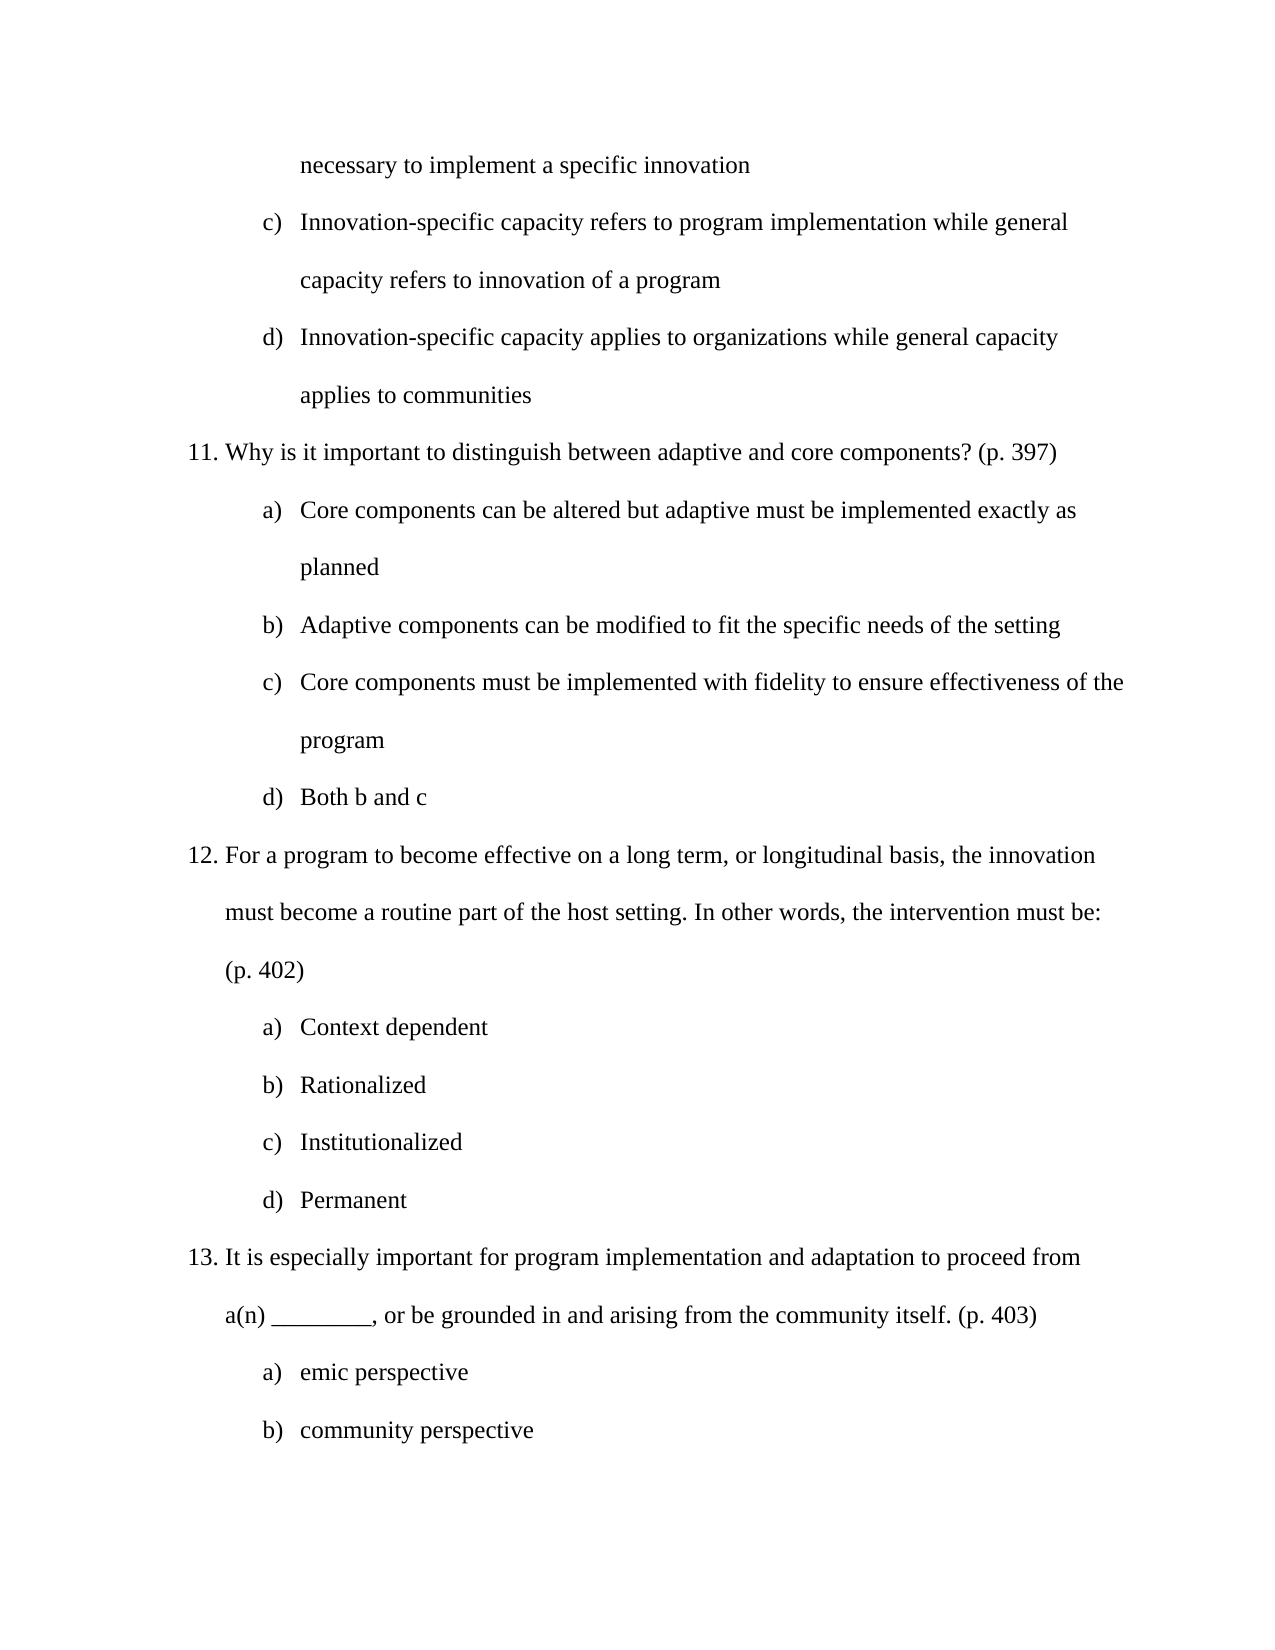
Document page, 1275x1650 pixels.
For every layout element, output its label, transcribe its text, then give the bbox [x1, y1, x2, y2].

list Core components must be implemented with fidelity to ensure effectiveness of the program [262, 667, 1125, 754]
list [262, 150, 1125, 179]
list Innovation-specific capacity applies to organizations while general capacity applies to communities [262, 322, 1125, 409]
list Adaptive components can be modified to fit the specific needs of the setting [262, 610, 1125, 639]
list Both b and c [262, 782, 1125, 811]
list Why is it important to distinguish between adaptive and core components? (p. 397) [187, 437, 1125, 466]
list It is especially important for program implementation and adaptation to proceed from a(n) ________, or be grounded in and arising from the community itself. (p. 403) [187, 1242, 1125, 1329]
list Innovation-specific capacity refers to program implementation while general capacity refers to innovation of a program [262, 207, 1125, 294]
list emic perspective [262, 1357, 1125, 1386]
list Permanent [262, 1185, 1125, 1214]
list For a program to become effective on a long term, or longitudinal basis, the innovation must become a routine part of the host setting. In other words, the intervention must be: (p. 402) [187, 840, 1125, 984]
list Rationalized [262, 1070, 1125, 1099]
list Core components can be altered but adaptive must be implemented exactly as planned [262, 495, 1125, 581]
list Context dependent [262, 1012, 1125, 1041]
list community perspective [262, 1415, 1125, 1444]
list Institutionalized [262, 1127, 1125, 1156]
